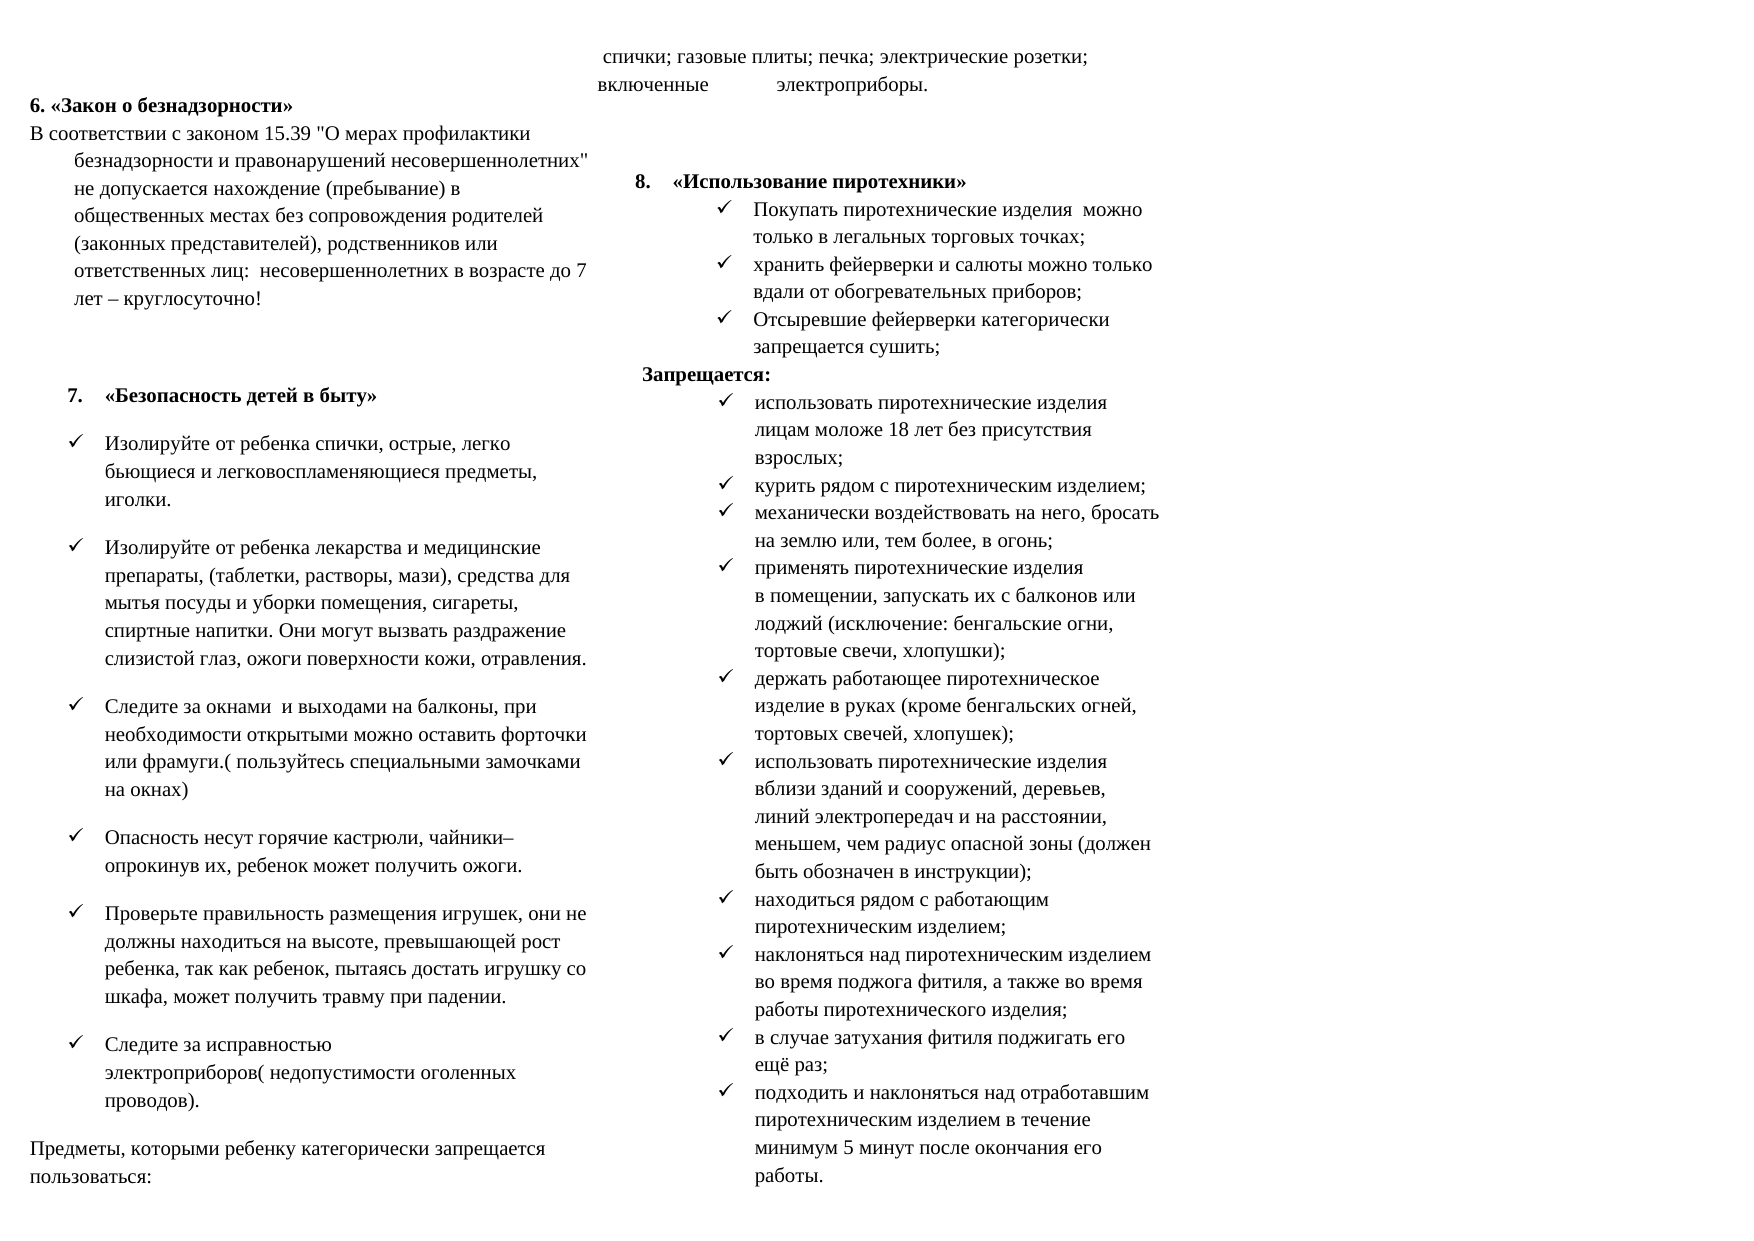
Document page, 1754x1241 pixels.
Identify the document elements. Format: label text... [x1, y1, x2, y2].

list Опасность несут горячие кастрюли, чайники– опрокинув их, ребенок может получить ожоги. [67, 825, 592, 877]
list находиться рядом с работающим пиротехническим изделием; [717, 887, 1159, 938]
list подходить и наклоняться над отработавшим пиротехническим изделием в течение минимум 5 минут после окончания его работы. [717, 1080, 1159, 1187]
list Проверьте правильность размещения игрушек, они не должны находиться на высоте, превышающей рост ребенка, так как ребенок, пытаясь достать игрушку со шкафа, может получить травму при падении. [67, 901, 592, 1008]
list курить рядом с пиротехническим изделием; [717, 472, 1159, 497]
text спички; газовые плиты; печка; электрические розетки; включенные электроприборы. [597, 44, 1159, 96]
list Следите за исправностью электроприборов( недопустимости оголенных проводов). [67, 1032, 592, 1112]
list 6. «Закон о безнадзорности» [0, 93, 592, 117]
list Покупать пиротехнические изделия можно только в легальных торговых точках; [716, 196, 1159, 248]
list «Безопасность детей в быту» [67, 383, 592, 407]
list наклоняться над пиротехническим изделием во время поджога фитиля, а также во время работы пиротехнического изделия; [717, 942, 1159, 1021]
list Отсыревшие фейерверки категорически запрещается сушить; [716, 307, 1159, 358]
list использовать пиротехнические изделия вблизи зданий и сооружений, деревьев, линий электропередач и на расстоянии, меньшем, чем радиус опасной зоны (должен быть обозначен в инструкции); [717, 748, 1159, 883]
list в случае затухания фитиля поджигать его ещё раз; [717, 1024, 1159, 1076]
list использовать пиротехнические изделия лицам моложе 18 лет без присутствия взрослых; [717, 390, 1159, 469]
list Запрещается: [642, 362, 1159, 386]
list применять пиротехнические изделия в помещении, запускать их с балконов или лоджий (исключение: бенгальские огни, тортовые свечи, хлопушки); [717, 555, 1159, 662]
list Изолируйте от ребенка лекарства и медицинские препараты, (таблетки, растворы, мази), средства для мытья посуды и уборки помещения, сигареты, спиртные напитки. Они могут вызвать раздражение слизистой глаз, ожоги поверхности кожи, отравления. [67, 535, 592, 669]
list держать работающее пиротехническое изделие в руках (кроме бенгальских огней, тортовых свечей, хлопушек); [717, 666, 1159, 745]
list Изолируйте от ребенка спички, острые, легко бьющиеся и легковоспламеняющиеся предметы, иголки. [67, 431, 592, 511]
list «Использование пиротехники» [635, 169, 1159, 193]
list Следите за окнами и выходами на балконы, при необходимости открытыми можно оставить форточки или фрамуги.( пользуйтесь специальными замочками на окнах) [67, 694, 592, 801]
list механически воздействовать на него, бросать на землю или, тем более, в огонь; [717, 500, 1159, 552]
list хранить фейерверки и салюты можно только вдали от обогревательных приборов; [716, 252, 1159, 303]
list В соответствии с законом 15.39 "О мерах профилактики безнадзорности и правонарушений несовершеннолетних" не допускается нахождение (пребывание) в общественных местах без сопровождения родителей (законных представителей), родственников или ответственных лиц: несовершеннолетних в возрасте до 7 лет – круглосуточно! [0, 120, 592, 310]
text Предметы, которыми ребенку категорически запрещается пользоваться: [29, 1136, 592, 1188]
